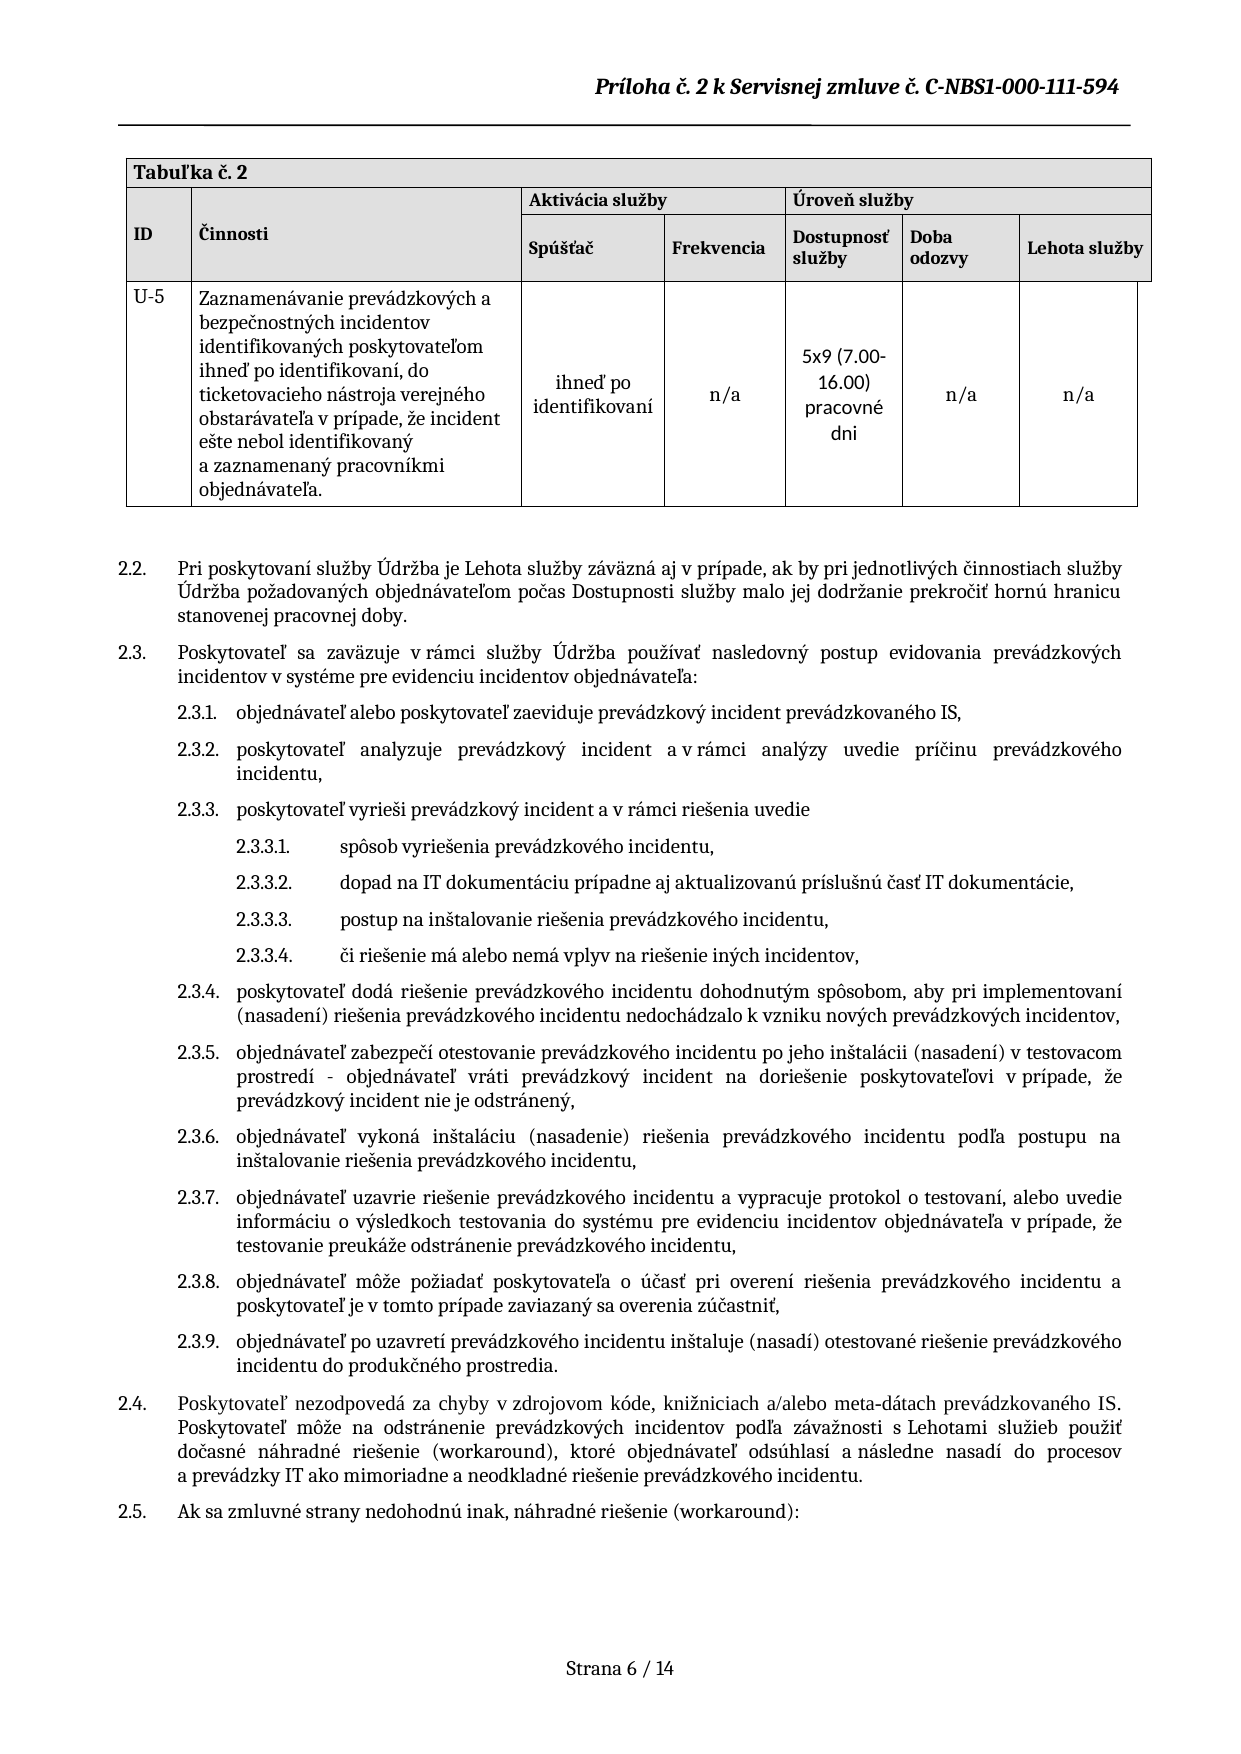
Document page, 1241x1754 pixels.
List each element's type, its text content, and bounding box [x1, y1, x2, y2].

table_cell Aktivácia služby [522, 188, 785, 214]
list či riešenie má alebo nemá vplyv na riešenie iných incidentov, [236, 944, 1122, 968]
list poskytovateľ vyrieši prevádzkový incident a v rámci riešenia uvedie [177, 798, 1122, 822]
list objednávateľ môže požiadať poskytovateľa o účasť pri overení riešenia prevádzkového incidentu a poskytovateľ je v tomto prípade zaviazaný sa overenia zúčastniť, [177, 1270, 1122, 1318]
table_cell Frekvencia [665, 215, 785, 281]
table_cell n/a [903, 282, 1019, 506]
list Poskytovateľ sa zaväzuje v rámci služby Údržba používať nasledovný postup evidovania prevádzkových incidentov v systéme pre evidenciu incidentov objednávateľa: [118, 641, 1122, 688]
table_cell 5x9 (7.00-16.00) pracovné dni [786, 282, 902, 506]
list poskytovateľ dodá riešenie prevádzkového incidentu dohodnutým spôsobom, aby pri implementovaní (nasadení) riešenia prevádzkového incidentu nedochádzalo k vzniku nových prevádzkových incidentov, [177, 980, 1122, 1028]
table_header Tabuľka č. 2 [127, 159, 1151, 187]
list Ak sa zmluvné strany nedohodnú inak, náhradné riešenie (workaround): [118, 1500, 1122, 1524]
list objednávateľ vykoná inštaláciu (nasadenie) riešenia prevádzkového incidentu podľa postupu na inštalovanie riešenia prevádzkového incidentu, [177, 1125, 1122, 1173]
list postup na inštalovanie riešenia prevádzkového incidentu, [236, 907, 1122, 931]
list Poskytovateľ nezodpovedá za chyby v zdrojovom kóde, knižniciach a/alebo meta-dátach prevádzkovaného IS. Poskytovateľ môže na odstránenie prevádzkových incidentov podľa závažnosti s Lehotami služieb použiť dočasné náhradné riešenie (workaround), ktoré objednávateľ odsúhlasí a následne nasadí do procesov a prevádzky IT ako mimoriadne a neodkladné riešenie prevádzkového incidentu. [118, 1391, 1122, 1487]
list objednávateľ po uzavretí prevádzkového incidentu inštaluje (nasadí) otestované riešenie prevádzkového incidentu do produkčného prostredia. [177, 1330, 1122, 1378]
list dopad na IT dokumentáciu prípadne aj aktualizovanú príslušnú časť IT dokumentácie, [236, 871, 1122, 895]
table_cell ihneď po identifikovaní [522, 282, 664, 506]
list spôsob vyriešenia prevádzkového incidentu, [236, 834, 1122, 858]
table_cell Spúšťač [522, 215, 664, 281]
table_cell n/a [1020, 282, 1137, 506]
list poskytovateľ analyzuje prevádzkový incident a v rámci analýzy uvedie príčinu prevádzkového incidentu, [177, 737, 1122, 785]
list objednávateľ uzavrie riešenie prevádzkového incidentu a vypracuje protokol o testovaní, alebo uvedie informáciu o výsledkoch testovania do systému pre evidenciu incidentov objednávateľa v prípade, že testovanie preukáže odstránenie prevádzkového incidentu, [177, 1185, 1122, 1257]
table_cell Lehota služby [1020, 215, 1151, 281]
list objednávateľ zabezpečí otestovanie prevádzkového incidentu po jeho inštalácii (nasadení) v testovacom prostredí - objednávateľ vráti prevádzkový incident na doriešenie poskytovateľovi v prípade, že prevádzkový incident nie je odstránený, [177, 1041, 1122, 1112]
table_cell U-5 [127, 282, 191, 506]
table_cell Doba odozvy [903, 215, 1019, 281]
list objednávateľ alebo poskytovateľ zaeviduje prevádzkový incident prevádzkovaného IS, [177, 701, 1122, 725]
table_cell ID [127, 188, 191, 281]
list Pri poskytovaní služby Údržba je Lehota služby záväzná aj v prípade, ak by pri jednotlivých činnostiach služby Údržba požadovaných objednávateľom počas Dostupnosti služby malo jej dodržanie prekročiť hornú hranicu stanovenej pracovnej doby. [118, 556, 1122, 628]
table_cell n/a [665, 282, 785, 506]
table_cell Činnosti [192, 188, 521, 281]
table_cell Zaznamenávanie prevádzkových a bezpečnostných incidentov identifikovaných poskytovateľom ihneď po identifikovaní, do ticketovacieho nástroja verejného obstarávateľa v prípade, že incident ešte nebol identifikovaný a zaznamenaný pracovníkmi objednávateľa. [192, 282, 521, 506]
table_cell Dostupnosť služby [786, 215, 902, 281]
table_cell Úroveň služby [786, 188, 1151, 214]
